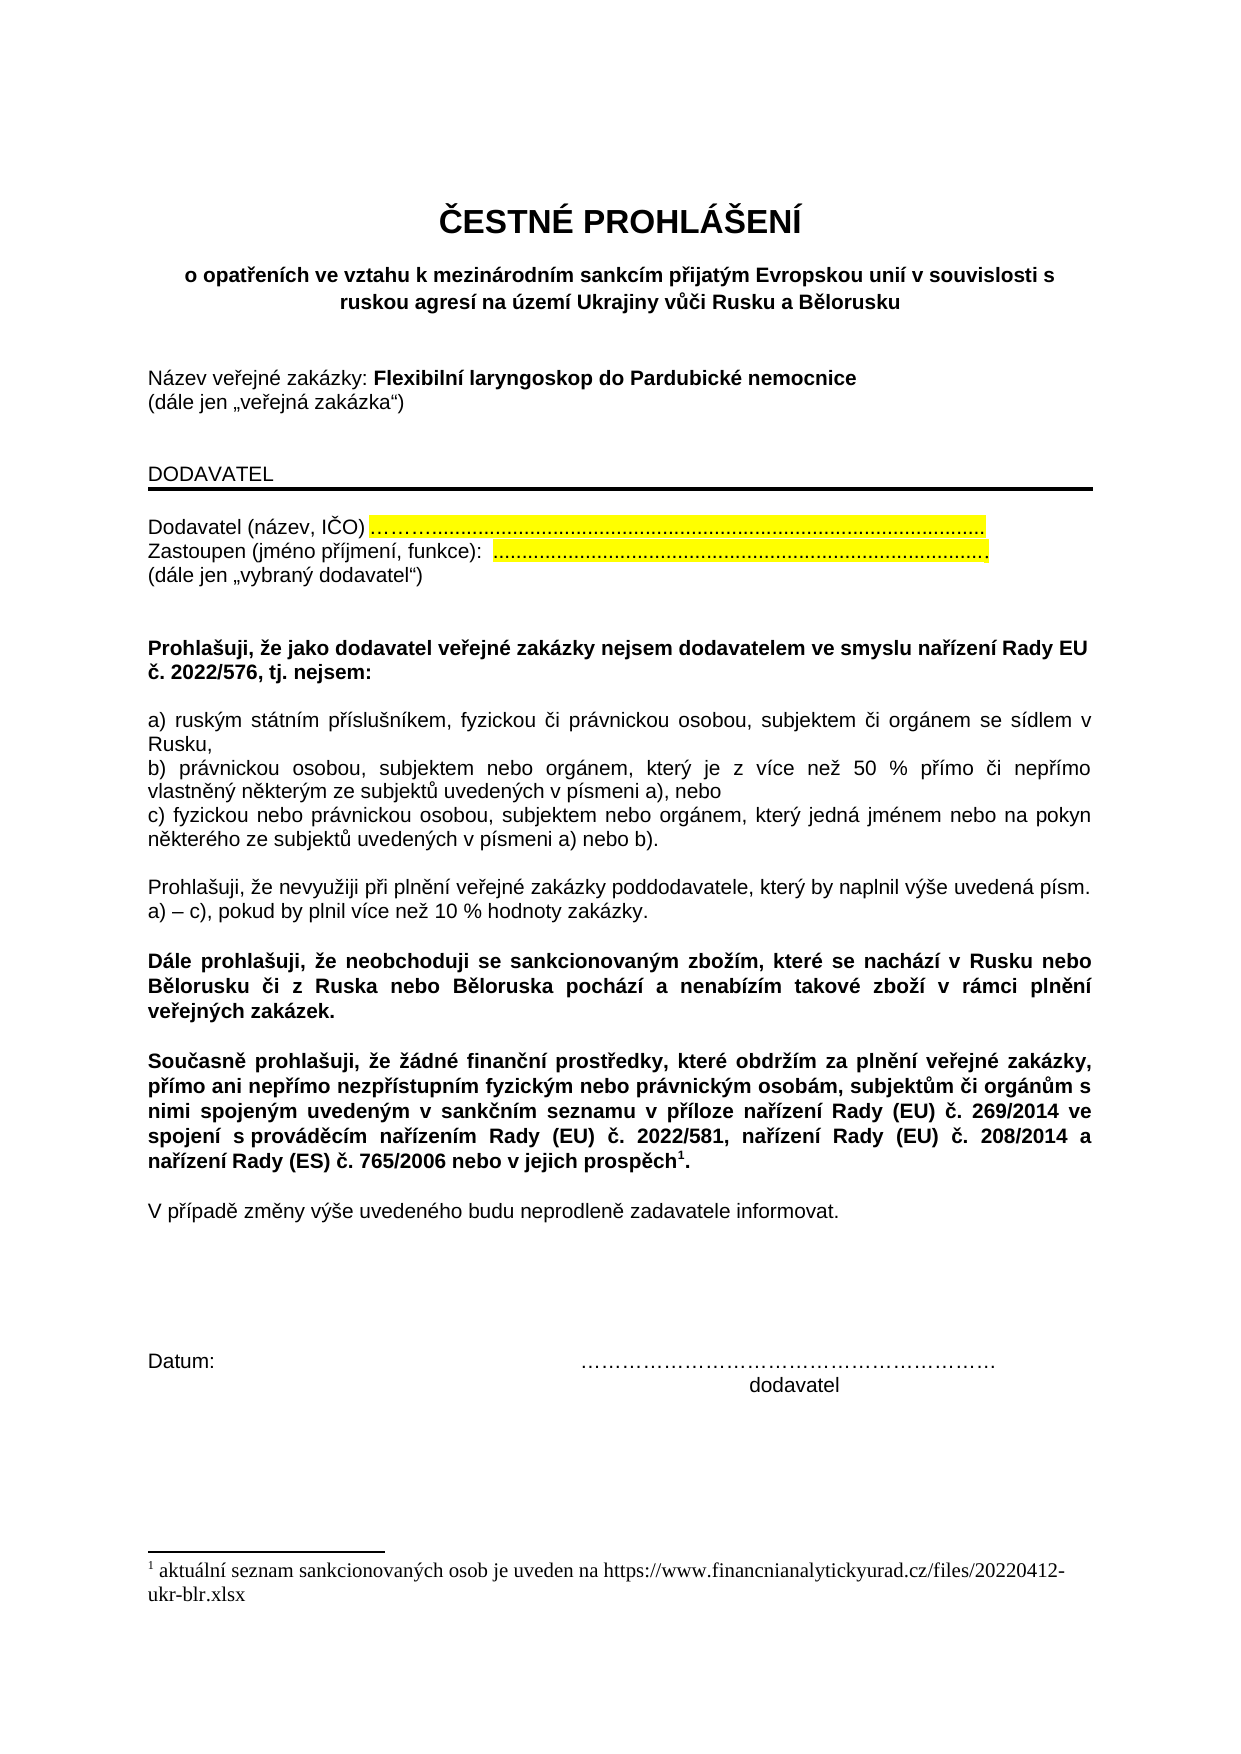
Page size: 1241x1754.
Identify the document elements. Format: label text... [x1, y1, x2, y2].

text (dále jen „vybraný dodavatel“) [148, 563, 1093, 587]
text Prohlašuji, že jako dodavatel veřejné zakázky nejsem dodavatelem ve smyslu nařízení Rady EU č. 2022/576, tj. nejsem: [148, 636, 1093, 683]
text b) právnickou osobou, subjektem nebo orgánem, který je z více než 50 % přímo či nepřímo vlastněný některým ze subjektů uvedených v písmeni a), nebo [148, 755, 1093, 803]
text Dodavatel (název, IČO) ………................................................................................................ [148, 514, 1093, 538]
text (dále jen „veřejná zakázka“) [148, 389, 1093, 413]
subtitle ČESTNÉ PROHLÁŠENÍ [148, 214, 1093, 239]
text c) fyzickou nebo právnickou osobou, subjektem nebo orgánem, který jedná jménem nebo na pokyn některého ze subjektů uvedených v písmeni a) nebo b). [148, 803, 1093, 851]
subtitle Dále prohlašuji, že neobchoduji se sankcionovaným zbožím, které se nachází v Rusku nebo Bělorusku či z Ruska nebo Běloruska pochází a nenabízím takové zboží v rámci plnění veřejných zakázek. [148, 948, 1093, 1023]
subtitle Datum: …………………………………………………… [148, 1348, 1093, 1373]
subtitle Současně prohlašuji, že žádné finanční prostředky, které obdržím za plnění veřejné zakázky, přímo ani nepřímo nezpřístupním fyzickým nebo právnickým osobám, subjektům či orgánům s nimi spojeným uvedeným v sankčním seznamu v příloze nařízení Rady (EU) č. 269/2014 ve spojení s prováděcím nařízením Rady (EU) č. 2022/581, nařízení Rady (EU) č. 208/2014 a nařízení Rady (ES) č. 765/2006 nebo v jejich prospěch. [148, 1048, 1093, 1173]
list dodavatel [664, 1373, 1196, 1397]
text o opatřeních ve vztahu k mezinárodním sankcím přijatým Evropskou unií v souvislosti s ruskou agresí na území Ukrajiny vůči Rusku a Bělorusku [148, 263, 1093, 314]
text DODAVATEL [148, 461, 1093, 487]
text a) ruským státním příslušníkem, fyzickou či právnickou osobou, subjektem či orgánem se sídlem v Rusku, [148, 707, 1093, 755]
text Zastoupen (jméno příjmení, funkce): ...................................................................................... [148, 538, 1093, 563]
subtitle V případě změny výše uvedeného budu neprodleně zadavatele informovat. [148, 1198, 1093, 1223]
text Prohlašuji, že nevyužiji při plnění veřejné zakázky poddodavatele, který by naplnil výše uvedená písm. a) – c), pokud by plnil více než 10 % hodnoty zakázky. [148, 875, 1093, 923]
text Název veřejné zakázky: Flexibilní laryngoskop do Pardubické nemocnice [148, 366, 1093, 389]
